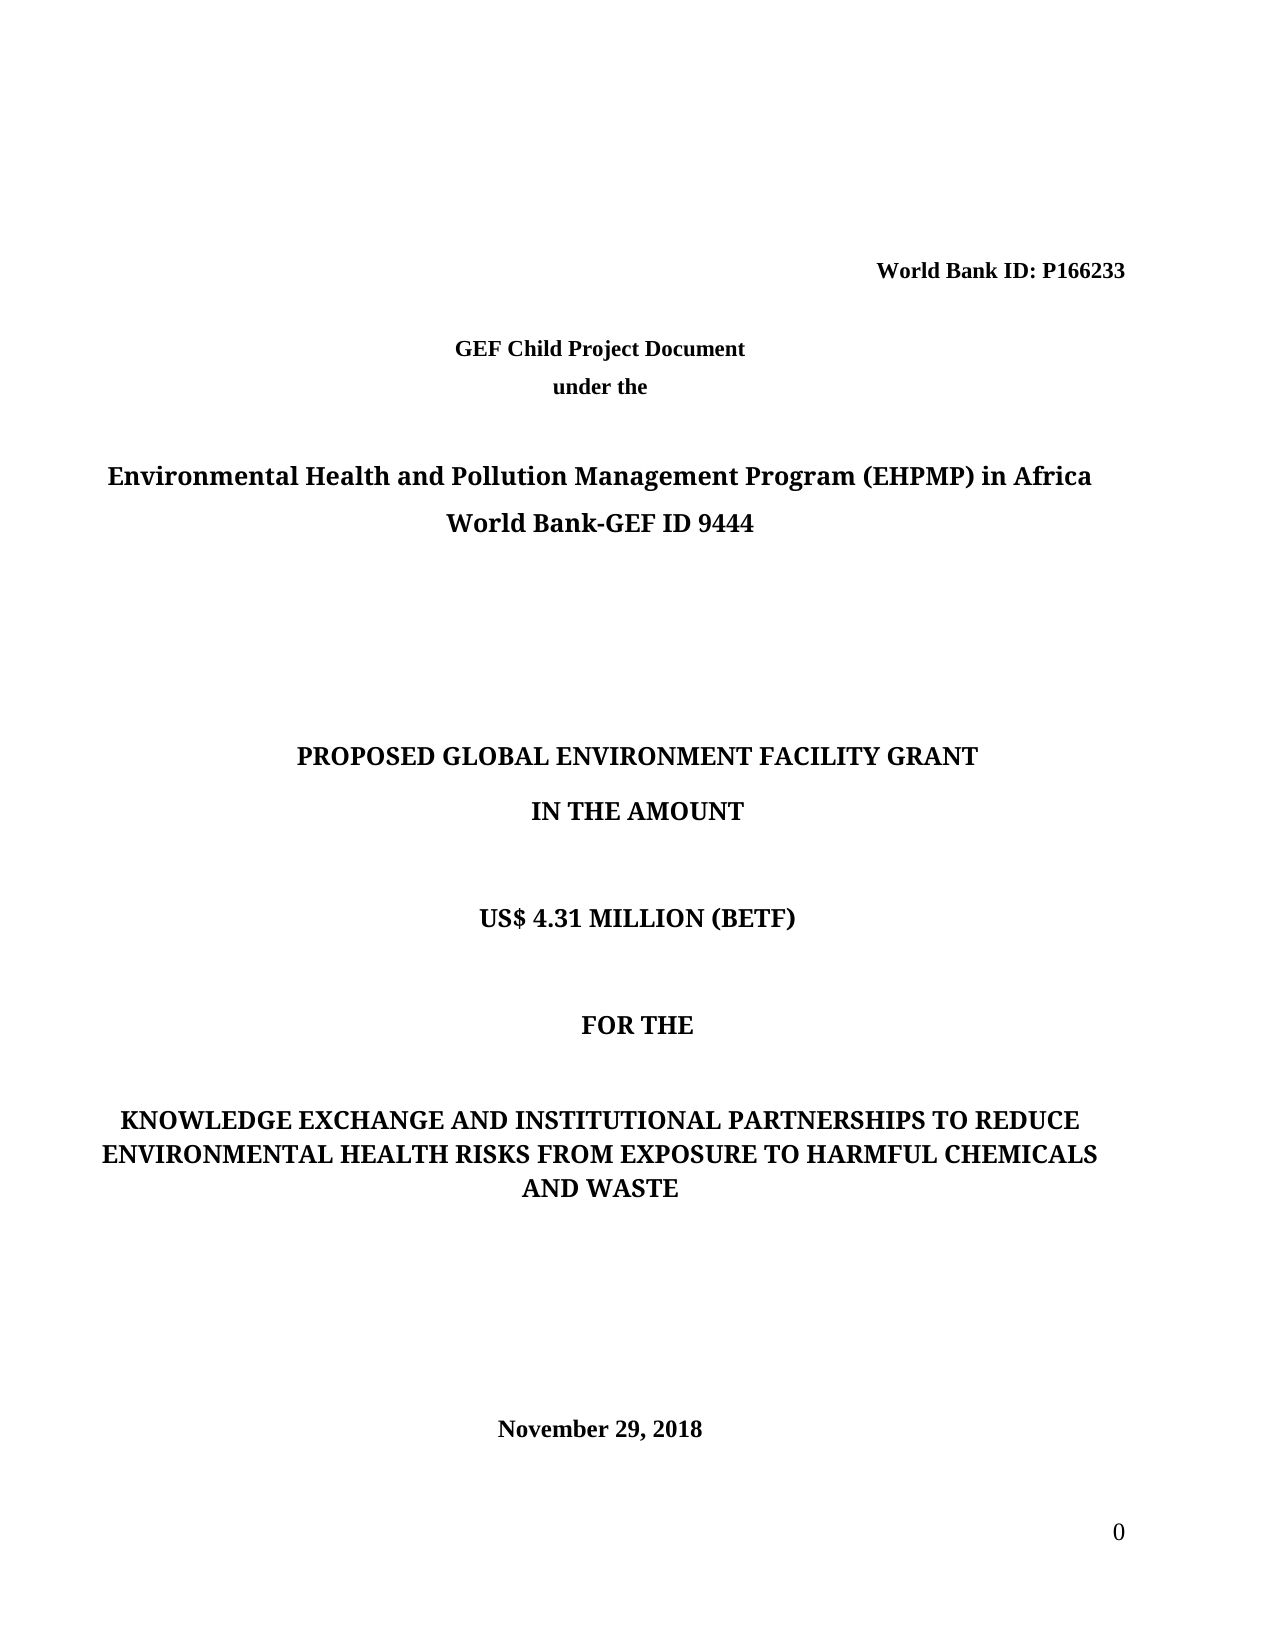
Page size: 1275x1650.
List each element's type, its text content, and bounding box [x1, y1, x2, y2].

text IN THE AMOUNT [150, 794, 1125, 828]
text Environmental Health and Pollution Management Program (EHPMP) in Africa [75, 459, 1125, 493]
text FOR THE [150, 1008, 1125, 1042]
text World Bank ID: P166233 [75, 257, 1125, 283]
text KNOWLEDGE EXCHANGE AND INSTITUTIONAL PARTNERSHIPS TO REDUCE ENVIRONMENTAL HEALTH RISKS FROM EXPOSURE TO HARMFUL CHEMICALS AND WASTE [75, 1102, 1125, 1205]
text US$ 4.31 MILLION (BETF) [150, 901, 1125, 935]
text under the [75, 373, 1125, 400]
text GEF Child Project Document [75, 334, 1125, 361]
text PROPOSED GLOBAL ENVIRONMENT FACILITY GRANT [150, 738, 1125, 772]
text November 29, 2018 [75, 1414, 1125, 1443]
text World Bank-GEF ID 9444 [75, 505, 1125, 539]
